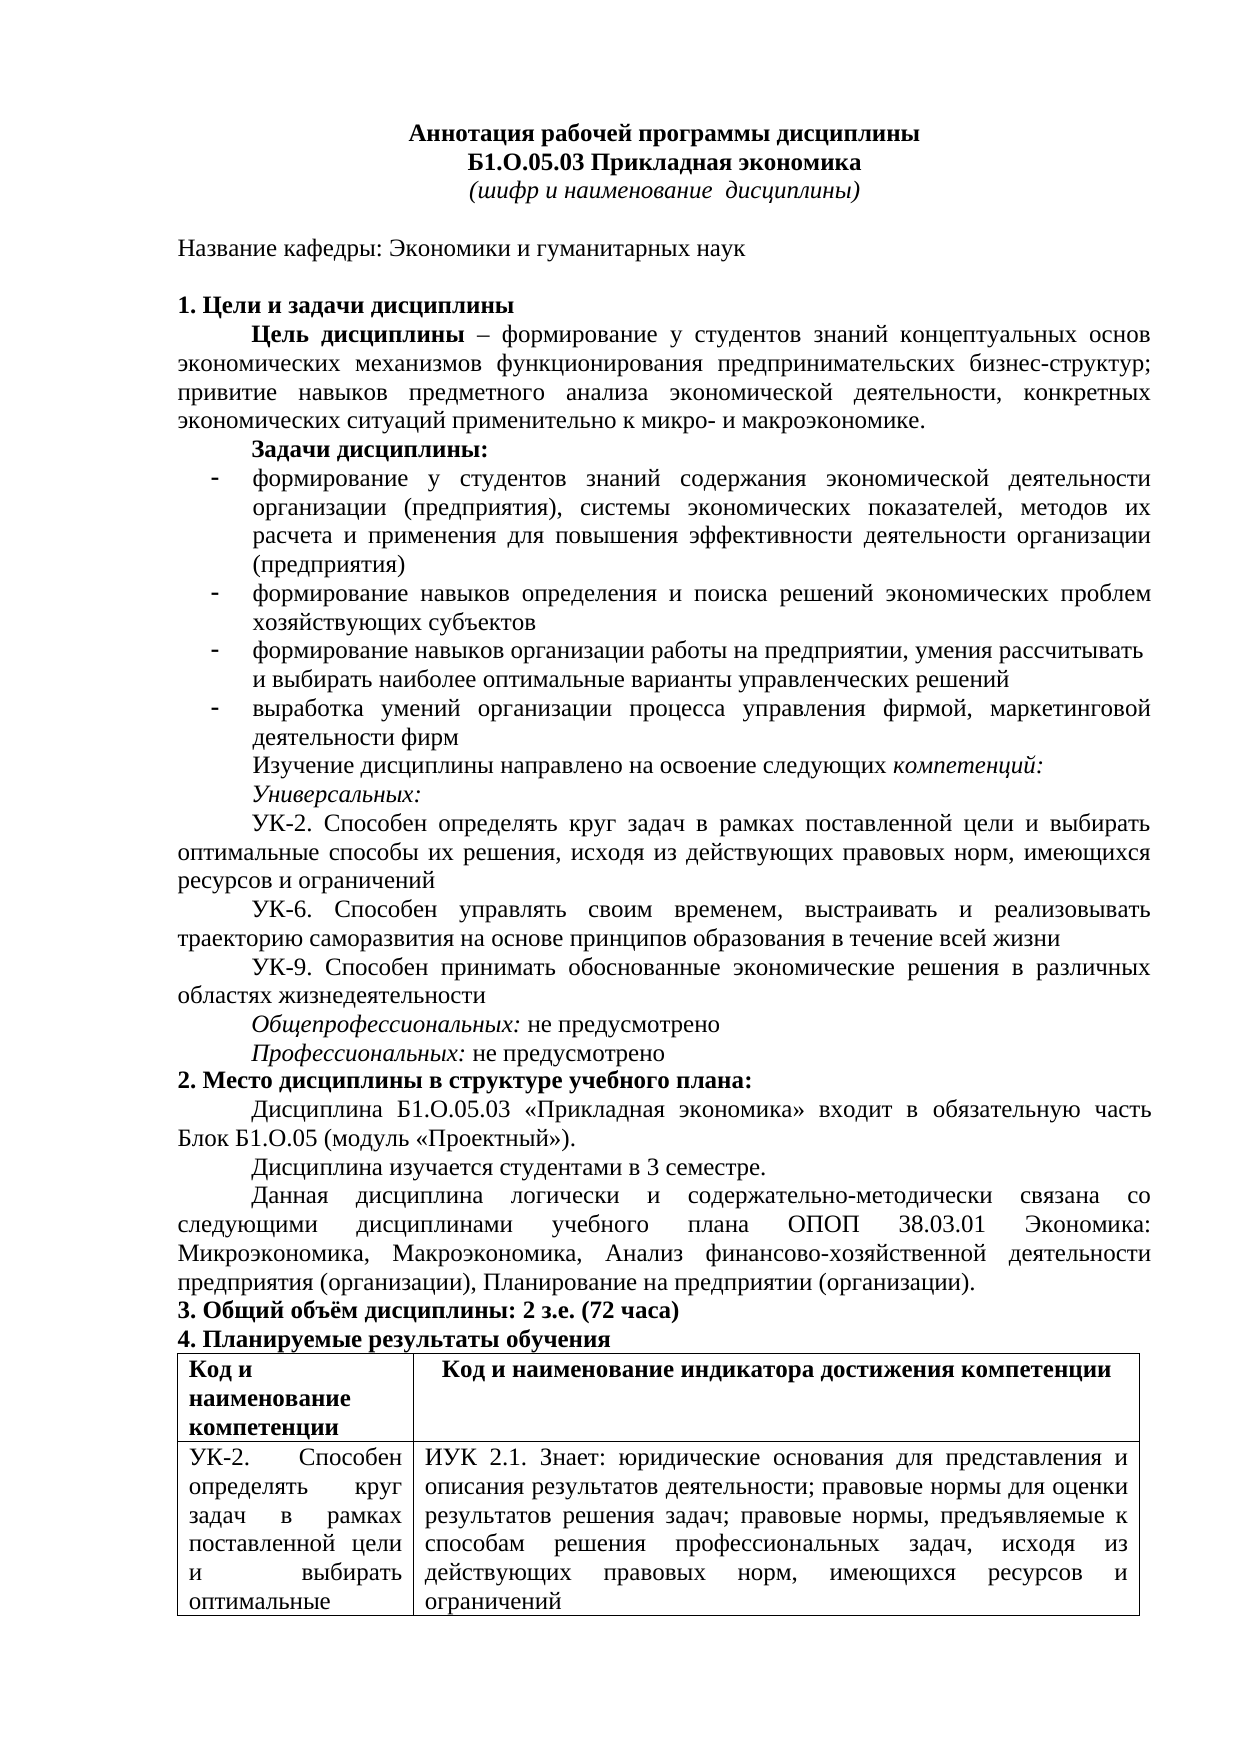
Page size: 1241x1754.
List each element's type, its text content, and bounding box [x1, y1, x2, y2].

text Задачи дисциплины: [177, 434, 1152, 463]
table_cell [178, 1442, 413, 1615]
list выработка умений организации процесса управления фирмой, маркетинговой деятельности фирм [215, 693, 1152, 751]
text Дисциплина изучается студентами в 3 семестре. [177, 1152, 1152, 1181]
list формирование навыков организации работы на предприятии, умения рассчитывать и выбирать наиболее оптимальные варианты управленческих решений [215, 636, 1152, 693]
list формирование у студентов знаний содержания экономической деятельности организации (предприятия), системы экономических показателей, методов их расчета и применения для повышения эффективности деятельности организации (предприятия) [215, 463, 1152, 578]
text Аннотация рабочей программы дисциплины [177, 118, 1152, 147]
text 3. Общий объём дисциплины: 2 з.е. (72 часа) [177, 1296, 1152, 1324]
text Цель дисциплины – формирование у студентов знаний концептуальных основ экономических механизмов функционирования предпринимательских бизнес-структур; привитие навыков предметного анализа экономической деятельности, конкретных экономических ситуаций применительно к микро- и макроэкономике. [177, 319, 1152, 434]
text 4. Планируемые результаты обучения [177, 1324, 1152, 1353]
table_header Код и наименование индикатора достижения компетенции [414, 1354, 1139, 1441]
text Изучение дисциплины направлено на освоение следующих компетенций: [177, 751, 1152, 779]
text УК-6. Способен управлять своим временем, выстраивать и реализовывать траекторию саморазвития на основе принципов образования в течение всей жизни [177, 894, 1152, 952]
table_header Код и наименование компетенции [178, 1354, 413, 1441]
text Данная дисциплина логически и содержательно-методически связана со следующими дисциплинами учебного плана ОПОП 38.03.01 Экономика: Микроэкономика, Макроэкономика, Анализ финансово-хозяйственной деятельности предприятия (организации), Планирование на предприятии (организации). [177, 1181, 1152, 1296]
table_cell ИУК 2.1. Знает: юридические основания для представления и описания результатов деятельности; правовые нормы для оценки результатов решения задач; правовые нормы, предъявляемые к способам решения профессиональных задач, исходя из действующих правовых норм, имеющихся ресурсов и ограничений [414, 1442, 1139, 1615]
text Дисциплина Б1.О.05.03 «Прикладная экономика» входит в обязательную часть Блок Б1.О.05 (модуль «Проектный»). [177, 1094, 1152, 1152]
text Профессиональных: не предусмотрено [177, 1038, 1152, 1067]
text Общепрофессиональных: не предусмотрено [177, 1009, 1152, 1038]
text 2. Место дисциплины в структуре учебного плана: [177, 1067, 1152, 1094]
text 1. Цели и задачи дисциплины [177, 291, 1152, 319]
list формирование навыков определения и поиска решений экономических проблем хозяйствующих субъектов [215, 578, 1152, 636]
text УК-9. Способен принимать обоснованные экономические решения в различных областях жизнедеятельности [177, 952, 1152, 1009]
text (шифр и наименование дисциплины) [177, 176, 1152, 204]
text Название кафедры: Экономики и гуманитарных наук [177, 233, 1152, 262]
text УК-2. Способен определять круг задач в рамках поставленной цели и выбирать оптимальные способы их решения, исходя из действующих правовых норм, имеющихся ресурсов и ограничений [177, 808, 1152, 894]
text Универсальных: [177, 779, 1152, 808]
text Б1.О.05.03 Прикладная экономика [177, 147, 1152, 176]
